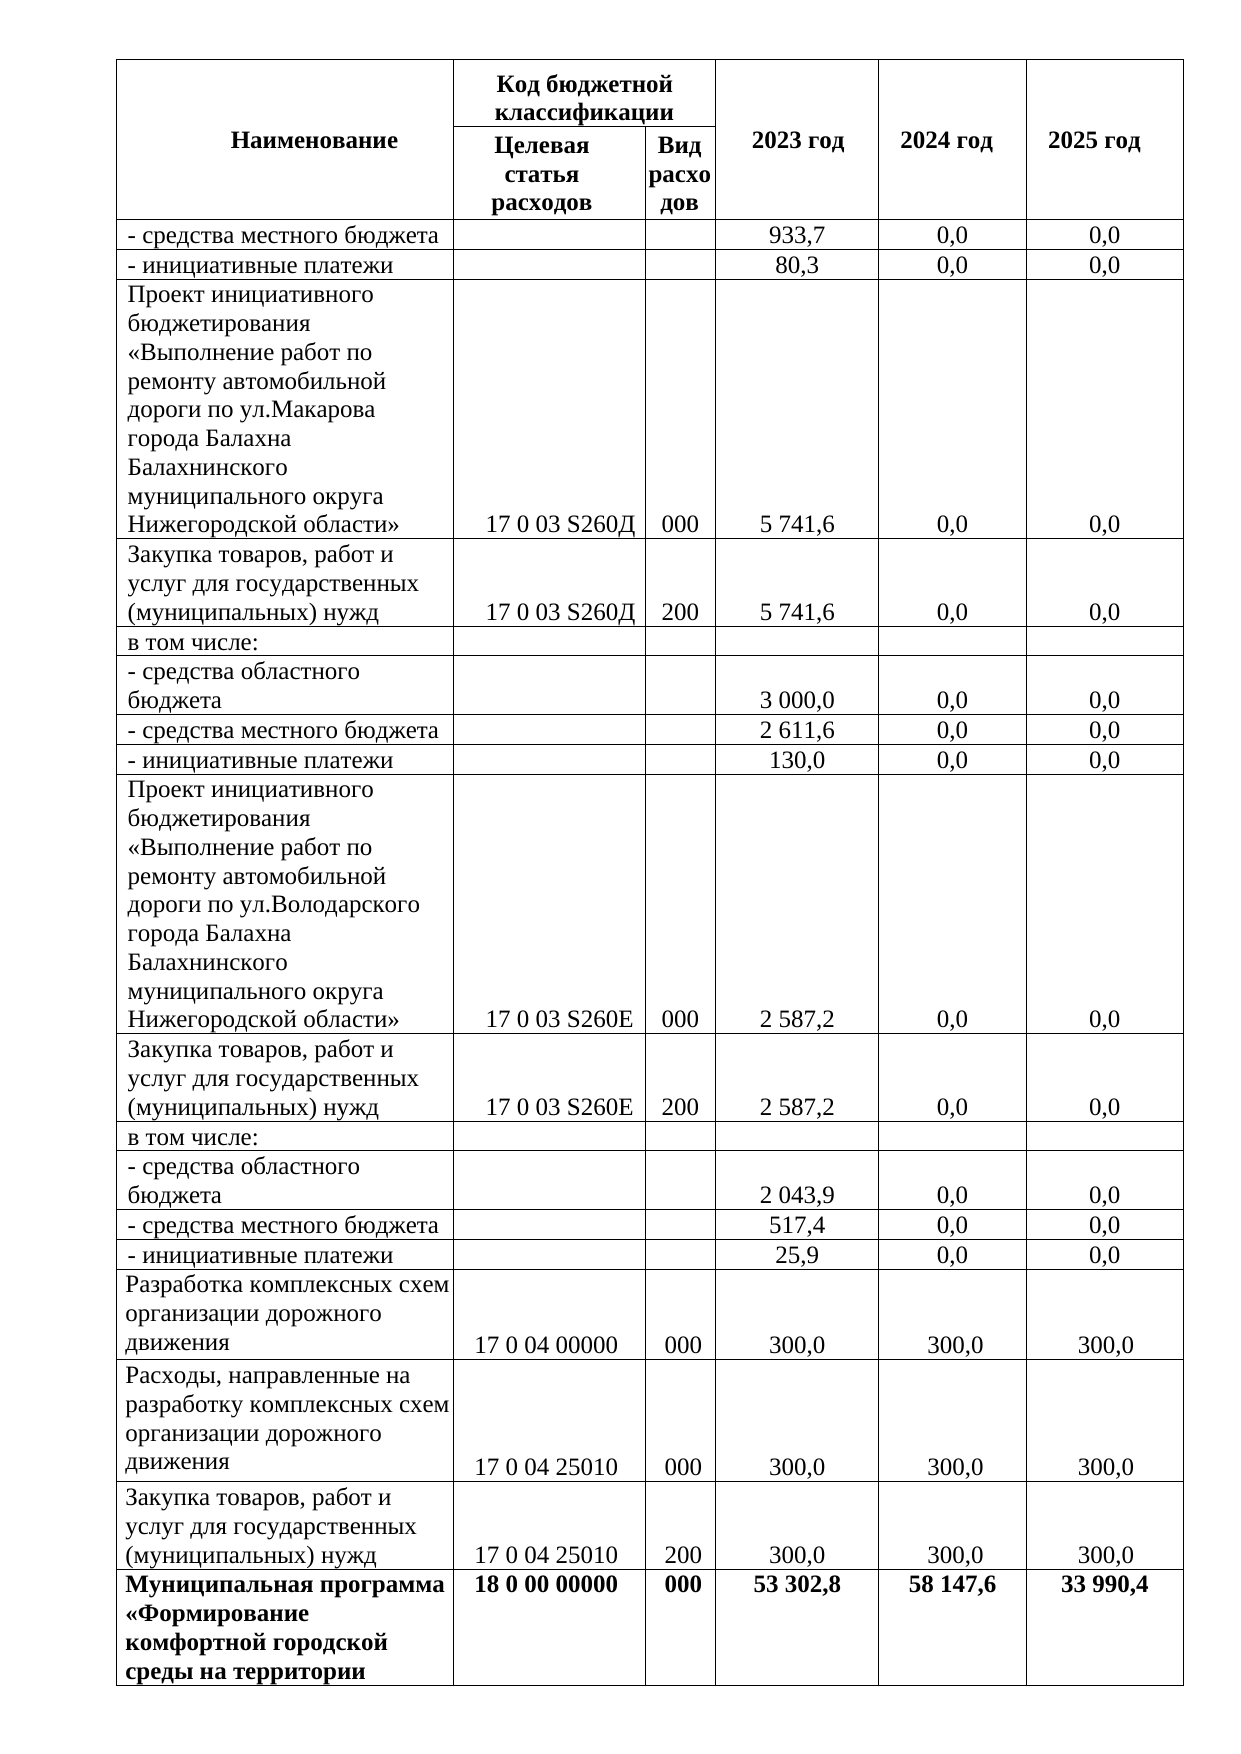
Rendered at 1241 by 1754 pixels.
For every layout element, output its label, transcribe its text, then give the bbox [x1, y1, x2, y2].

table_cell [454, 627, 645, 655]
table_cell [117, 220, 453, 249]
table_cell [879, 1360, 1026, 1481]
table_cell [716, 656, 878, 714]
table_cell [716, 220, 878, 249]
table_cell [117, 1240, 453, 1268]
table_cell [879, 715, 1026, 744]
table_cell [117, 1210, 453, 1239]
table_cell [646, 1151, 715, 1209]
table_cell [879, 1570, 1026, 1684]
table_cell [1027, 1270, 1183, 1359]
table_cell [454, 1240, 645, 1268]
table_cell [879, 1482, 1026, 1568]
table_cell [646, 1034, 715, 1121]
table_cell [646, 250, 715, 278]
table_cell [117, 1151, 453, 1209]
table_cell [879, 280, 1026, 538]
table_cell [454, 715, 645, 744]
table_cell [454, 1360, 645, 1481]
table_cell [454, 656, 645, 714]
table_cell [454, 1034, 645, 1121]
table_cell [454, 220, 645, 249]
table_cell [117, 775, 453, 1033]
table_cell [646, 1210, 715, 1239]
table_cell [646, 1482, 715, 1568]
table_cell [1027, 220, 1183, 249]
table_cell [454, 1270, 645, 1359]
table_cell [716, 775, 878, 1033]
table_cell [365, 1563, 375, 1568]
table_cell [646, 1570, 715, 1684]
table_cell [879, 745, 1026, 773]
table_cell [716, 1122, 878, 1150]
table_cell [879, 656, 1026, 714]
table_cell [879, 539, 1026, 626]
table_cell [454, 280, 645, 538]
table_header 2025 год [1027, 60, 1183, 219]
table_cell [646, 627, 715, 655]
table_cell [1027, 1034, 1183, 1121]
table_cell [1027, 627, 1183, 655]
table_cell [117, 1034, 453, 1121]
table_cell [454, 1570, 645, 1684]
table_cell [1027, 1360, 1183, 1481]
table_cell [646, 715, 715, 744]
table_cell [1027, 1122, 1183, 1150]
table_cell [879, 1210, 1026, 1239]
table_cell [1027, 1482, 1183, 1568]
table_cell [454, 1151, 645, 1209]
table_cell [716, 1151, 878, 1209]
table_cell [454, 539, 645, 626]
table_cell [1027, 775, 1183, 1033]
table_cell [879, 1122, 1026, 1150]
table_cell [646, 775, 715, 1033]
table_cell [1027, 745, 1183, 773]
table_header Код бюджетной классификации [454, 60, 715, 126]
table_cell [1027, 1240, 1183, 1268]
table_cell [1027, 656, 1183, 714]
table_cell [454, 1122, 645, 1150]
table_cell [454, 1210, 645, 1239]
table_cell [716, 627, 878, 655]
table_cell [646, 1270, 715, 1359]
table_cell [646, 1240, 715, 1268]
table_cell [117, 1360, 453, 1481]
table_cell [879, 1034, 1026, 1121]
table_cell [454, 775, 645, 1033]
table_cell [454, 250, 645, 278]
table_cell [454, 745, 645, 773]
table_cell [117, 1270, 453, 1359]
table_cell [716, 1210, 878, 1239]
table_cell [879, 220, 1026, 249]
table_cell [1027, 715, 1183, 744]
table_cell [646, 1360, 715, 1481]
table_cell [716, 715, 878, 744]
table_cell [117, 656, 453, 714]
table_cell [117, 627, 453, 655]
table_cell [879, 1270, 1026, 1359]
table_header Наименование [117, 60, 453, 219]
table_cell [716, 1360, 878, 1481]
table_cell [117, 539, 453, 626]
table_header 2023 год [716, 60, 878, 219]
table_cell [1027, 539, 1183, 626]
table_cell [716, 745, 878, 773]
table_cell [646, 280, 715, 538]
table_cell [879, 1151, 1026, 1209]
table_cell Вид расходов [646, 127, 715, 219]
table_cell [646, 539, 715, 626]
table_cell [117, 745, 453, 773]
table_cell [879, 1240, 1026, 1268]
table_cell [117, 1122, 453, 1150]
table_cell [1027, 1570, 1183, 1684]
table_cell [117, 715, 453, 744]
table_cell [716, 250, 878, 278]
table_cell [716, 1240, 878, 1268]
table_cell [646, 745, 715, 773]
table_header 2024 год [879, 60, 1026, 219]
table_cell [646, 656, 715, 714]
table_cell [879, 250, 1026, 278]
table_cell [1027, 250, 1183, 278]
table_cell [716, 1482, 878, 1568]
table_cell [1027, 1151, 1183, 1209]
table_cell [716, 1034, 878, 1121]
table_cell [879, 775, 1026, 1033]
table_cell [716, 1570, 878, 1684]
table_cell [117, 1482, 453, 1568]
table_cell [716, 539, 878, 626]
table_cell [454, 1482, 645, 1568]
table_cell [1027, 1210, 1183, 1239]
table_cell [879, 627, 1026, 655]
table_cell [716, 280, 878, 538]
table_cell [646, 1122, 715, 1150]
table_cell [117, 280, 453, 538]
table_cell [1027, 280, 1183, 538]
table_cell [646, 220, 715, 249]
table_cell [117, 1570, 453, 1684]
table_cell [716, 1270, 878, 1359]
table_cell Целевая статья расходов [454, 127, 645, 219]
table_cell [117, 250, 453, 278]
